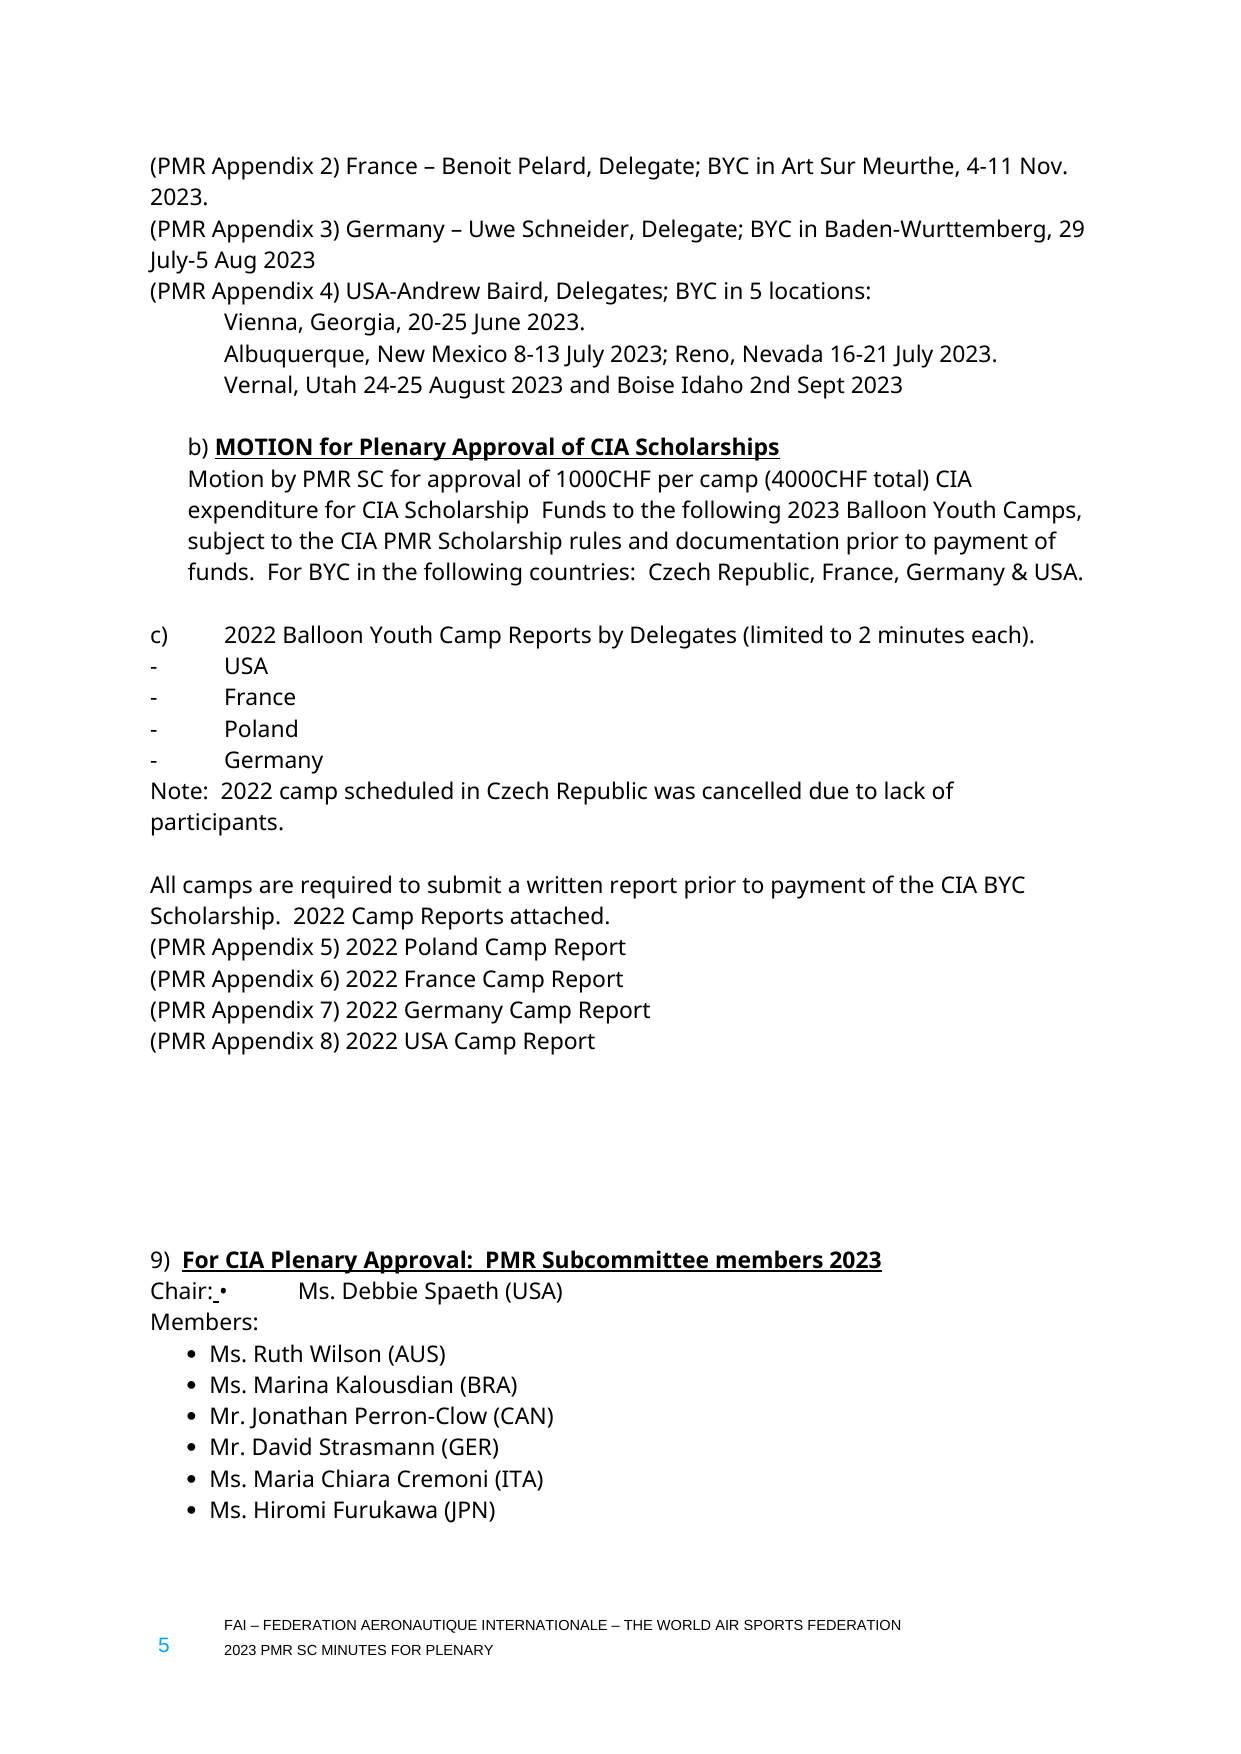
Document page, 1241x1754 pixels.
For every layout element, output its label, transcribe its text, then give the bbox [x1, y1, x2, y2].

text Members: [150, 1306, 1090, 1337]
text Vernal, Utah 24-25 August 2023 and Boise Idaho 2nd Sept 2023 [150, 369, 1090, 400]
list Ms. Marina Kalousdian (BRA) [187, 1369, 1090, 1400]
text - Germany [150, 744, 1090, 775]
text c) 2022 Balloon Youth Camp Reports by Delegates (limited to 2 minutes each). [150, 619, 1090, 650]
text b) MOTION for Plenary Approval of CIA Scholarships [187, 431, 1090, 462]
text - USA [150, 650, 1090, 681]
list Mr. Jonathan Perron-Clow (CAN) [187, 1400, 1090, 1431]
text All camps are required to submit a written report prior to payment of the CIA BYC Scholarship. 2022 Camp Reports attached. [150, 869, 1090, 931]
text (PMR Appendix 5) 2022 Poland Camp Report [150, 931, 1090, 962]
text 9) For CIA Plenary Approval: PMR Subcommittee members 2023 [150, 1244, 1090, 1275]
text (PMR Appendix 3) Germany – Uwe Schneider, Delegate; BYC in Baden-Wurttemberg, 29 July-5 Aug 2023 [150, 212, 1090, 275]
text (PMR Appendix 7) 2022 Germany Camp Report [150, 994, 1090, 1025]
text (PMR Appendix 8) 2022 USA Camp Report [150, 1025, 1090, 1056]
list Ms. Maria Chiara Cremoni (ITA) [187, 1462, 1090, 1494]
text Note: 2022 camp scheduled in Czech Republic was cancelled due to lack of participants. [150, 775, 1090, 837]
text Chair: • Ms. Debbie Spaeth (USA) [150, 1275, 1090, 1306]
text - Poland [150, 712, 1090, 744]
text Motion by PMR SC for approval of 1000CHF per camp (4000CHF total) CIA expenditure for CIA Scholarship Funds to the following 2023 Balloon Youth Camps, subject to the CIA PMR Scholarship rules and documentation prior to payment of funds. For BYC in the following countries: Czech Republic, France, Germany & USA. [187, 462, 1090, 587]
list Mr. David Strasmann (GER) [187, 1431, 1090, 1462]
list Ms. Hiromi Furukawa (JPN) [187, 1494, 1090, 1525]
text Albuquerque, New Mexico 8-13 July 2023; Reno, Nevada 16-21 July 2023. [150, 337, 1090, 369]
text - France [150, 681, 1090, 712]
text (PMR Appendix 6) 2022 France Camp Report [150, 962, 1090, 994]
list Ms. Ruth Wilson (AUS) [187, 1337, 1090, 1369]
text Vienna, Georgia, 20-25 June 2023. [150, 306, 1090, 337]
text (PMR Appendix 4) USA-Andrew Baird, Delegates; BYC in 5 locations: [150, 275, 1090, 306]
text (PMR Appendix 2) France – Benoit Pelard, Delegate; BYC in Art Sur Meurthe, 4-11 Nov. 2023. [150, 150, 1090, 212]
